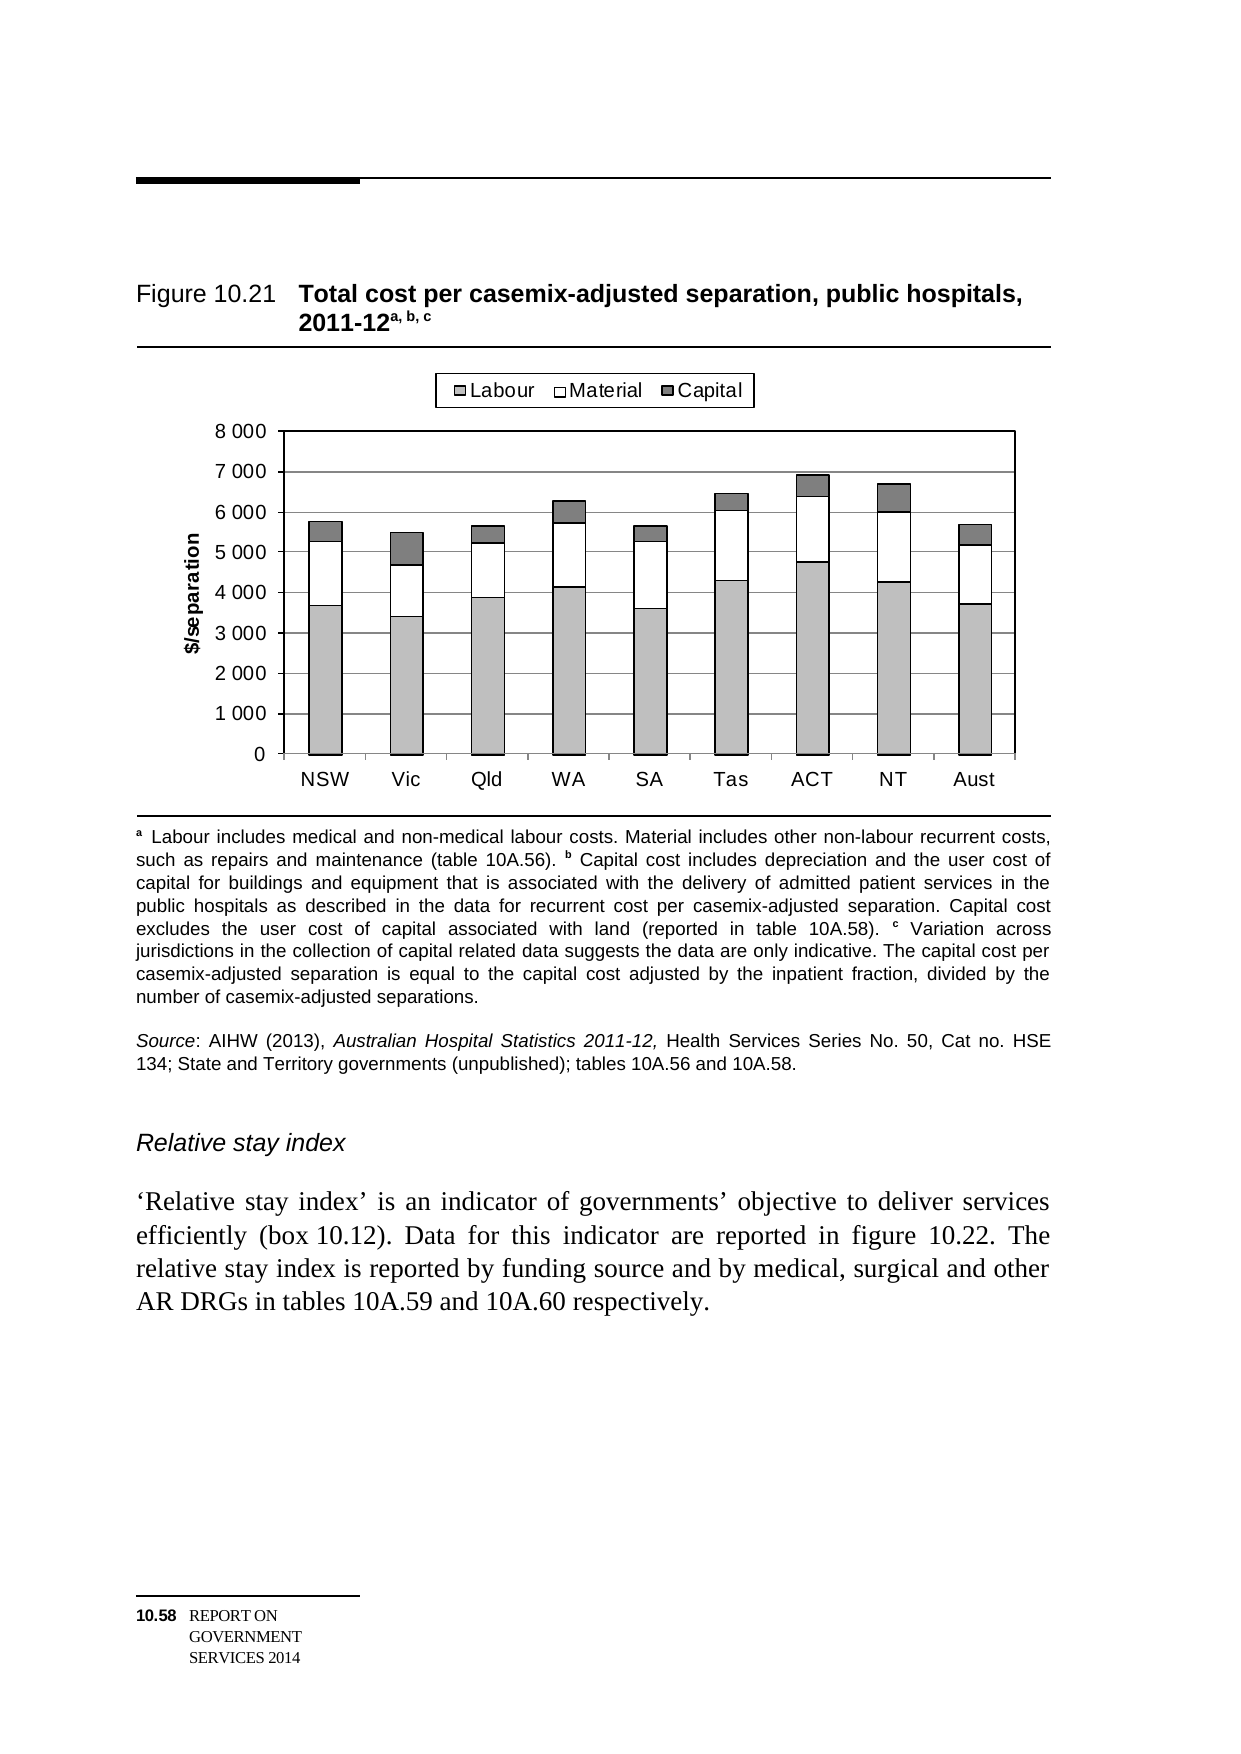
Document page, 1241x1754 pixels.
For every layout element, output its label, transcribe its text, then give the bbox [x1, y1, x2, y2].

subtitle Relative stay index [136, 1125, 1051, 1158]
text aLabour includes medical and non-medical labour costs. Material includes other non-labour recurrent costs, such as repairs and maintenance (table 10A.56). b Capital cost includes depreciation and the user cost of capital for buildings and equipment that is associated with the delivery of admitted patient services in the public hospitals as described in the data for recurrent cost per casemix-adjusted separation. Capital cost excludes the user cost of capital associated with land (reported in table 10A.58). c Variation across jurisdictions in the collection of capital related data suggests the data are only indicative. The capital cost per casemix-adjusted separation is equal to the capital cost adjusted by the inpatient fraction, divided by the number of casemix-adjusted separations. [136, 825, 1051, 1008]
title Figure 10.21 Total cost per casemix-adjusted separation, public hospitals, 2011-12a, b, c [136, 279, 1051, 338]
text Source: AIHW (2013), Australian Hospital Statistics 2011-12, Health Services Series No. 50, Cat no. HSE 134; State and Territory governments (unpublished); tables 10A.56 and 10A.58. [136, 1029, 1051, 1075]
table_header [137, 348, 1051, 815]
text ‘Relative stay index’ is an indicator of governments’ objective to deliver services efficiently (box 10.12). Data for this indicator are reported in figure 10.22. The relative stay index is reported by funding source and by medical, surgical and other AR DRGs in tables 10A.59 and 10A.60 respectively. [136, 1183, 1051, 1317]
